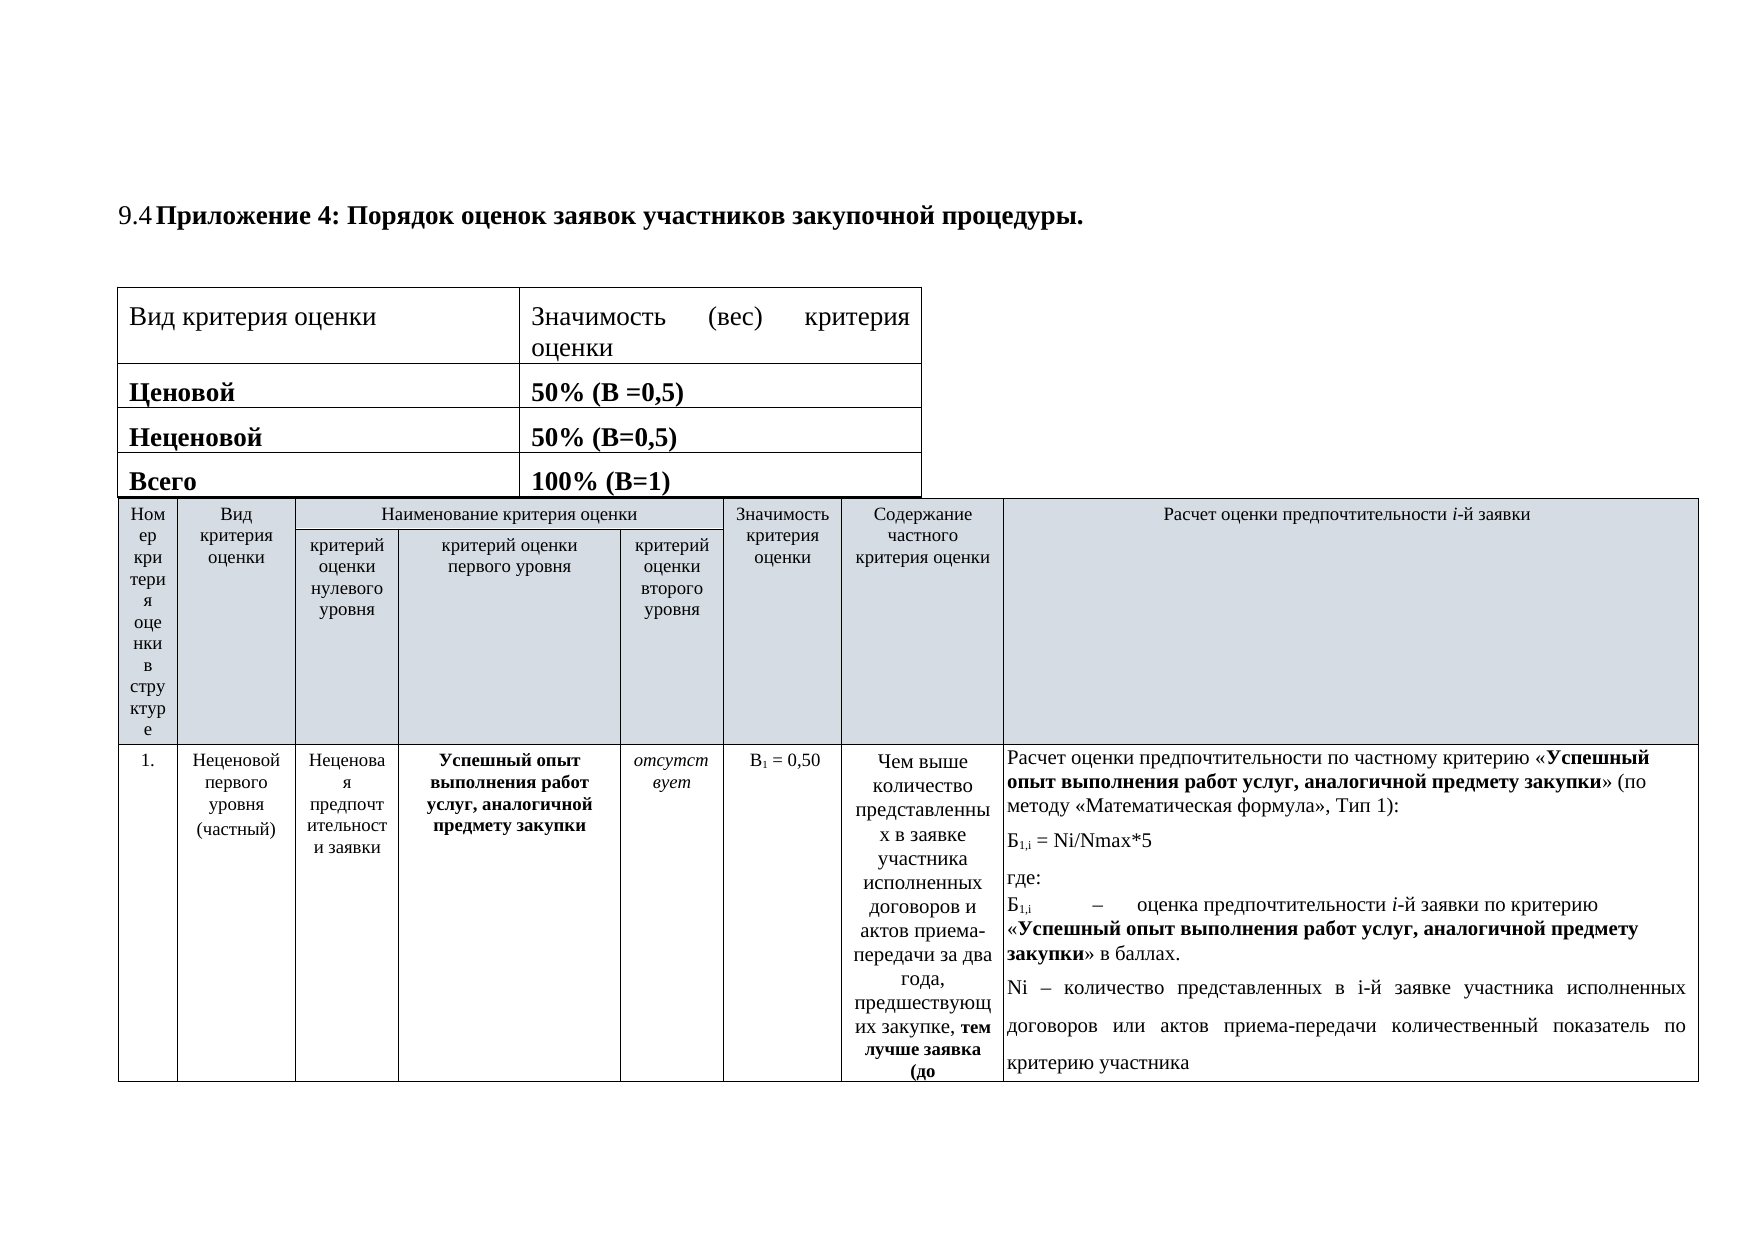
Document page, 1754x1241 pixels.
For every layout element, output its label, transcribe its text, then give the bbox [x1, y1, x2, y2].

table_header Расчет оценки предпочтительности i-й заявки [1004, 499, 1698, 744]
table_header Содержание частного критерия оценки [842, 499, 1003, 744]
table_cell критерий оценки нулевого уровня [296, 530, 398, 744]
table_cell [842, 745, 1003, 1081]
table_header Значимость критерия оценки [724, 499, 841, 744]
table_cell 50% (В =0,5) [520, 364, 921, 407]
table_cell критерий оценки первого уровня [399, 530, 620, 744]
table_cell 100% (В=1) [520, 453, 921, 496]
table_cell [296, 745, 398, 1081]
table_cell 50% (В=0,5) [520, 408, 921, 452]
table_cell 1. [119, 745, 177, 1081]
table_cell критерий оценки второго уровня [621, 530, 723, 744]
table_header Номер критерия оценки в структуре [119, 499, 177, 744]
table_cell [399, 745, 620, 1081]
list Приложение 4: Порядок оценок заявок участников закупочной процедуры. [118, 199, 1710, 230]
table_cell Всего [118, 453, 519, 496]
table_cell отсутствует [621, 745, 723, 1081]
table_cell Ценовой [118, 364, 519, 407]
table_cell В1 = 0,50 [724, 745, 841, 1081]
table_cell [1004, 745, 1698, 1081]
table_header Наименование критерия оценки [296, 499, 723, 528]
table_cell Неценовой [118, 408, 519, 452]
table_header Вид критерия оценки [178, 499, 295, 744]
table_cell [178, 745, 295, 1081]
table_header Вид критерия оценки [118, 288, 519, 362]
table_header Значимость (вес) критерия оценки [520, 288, 921, 362]
